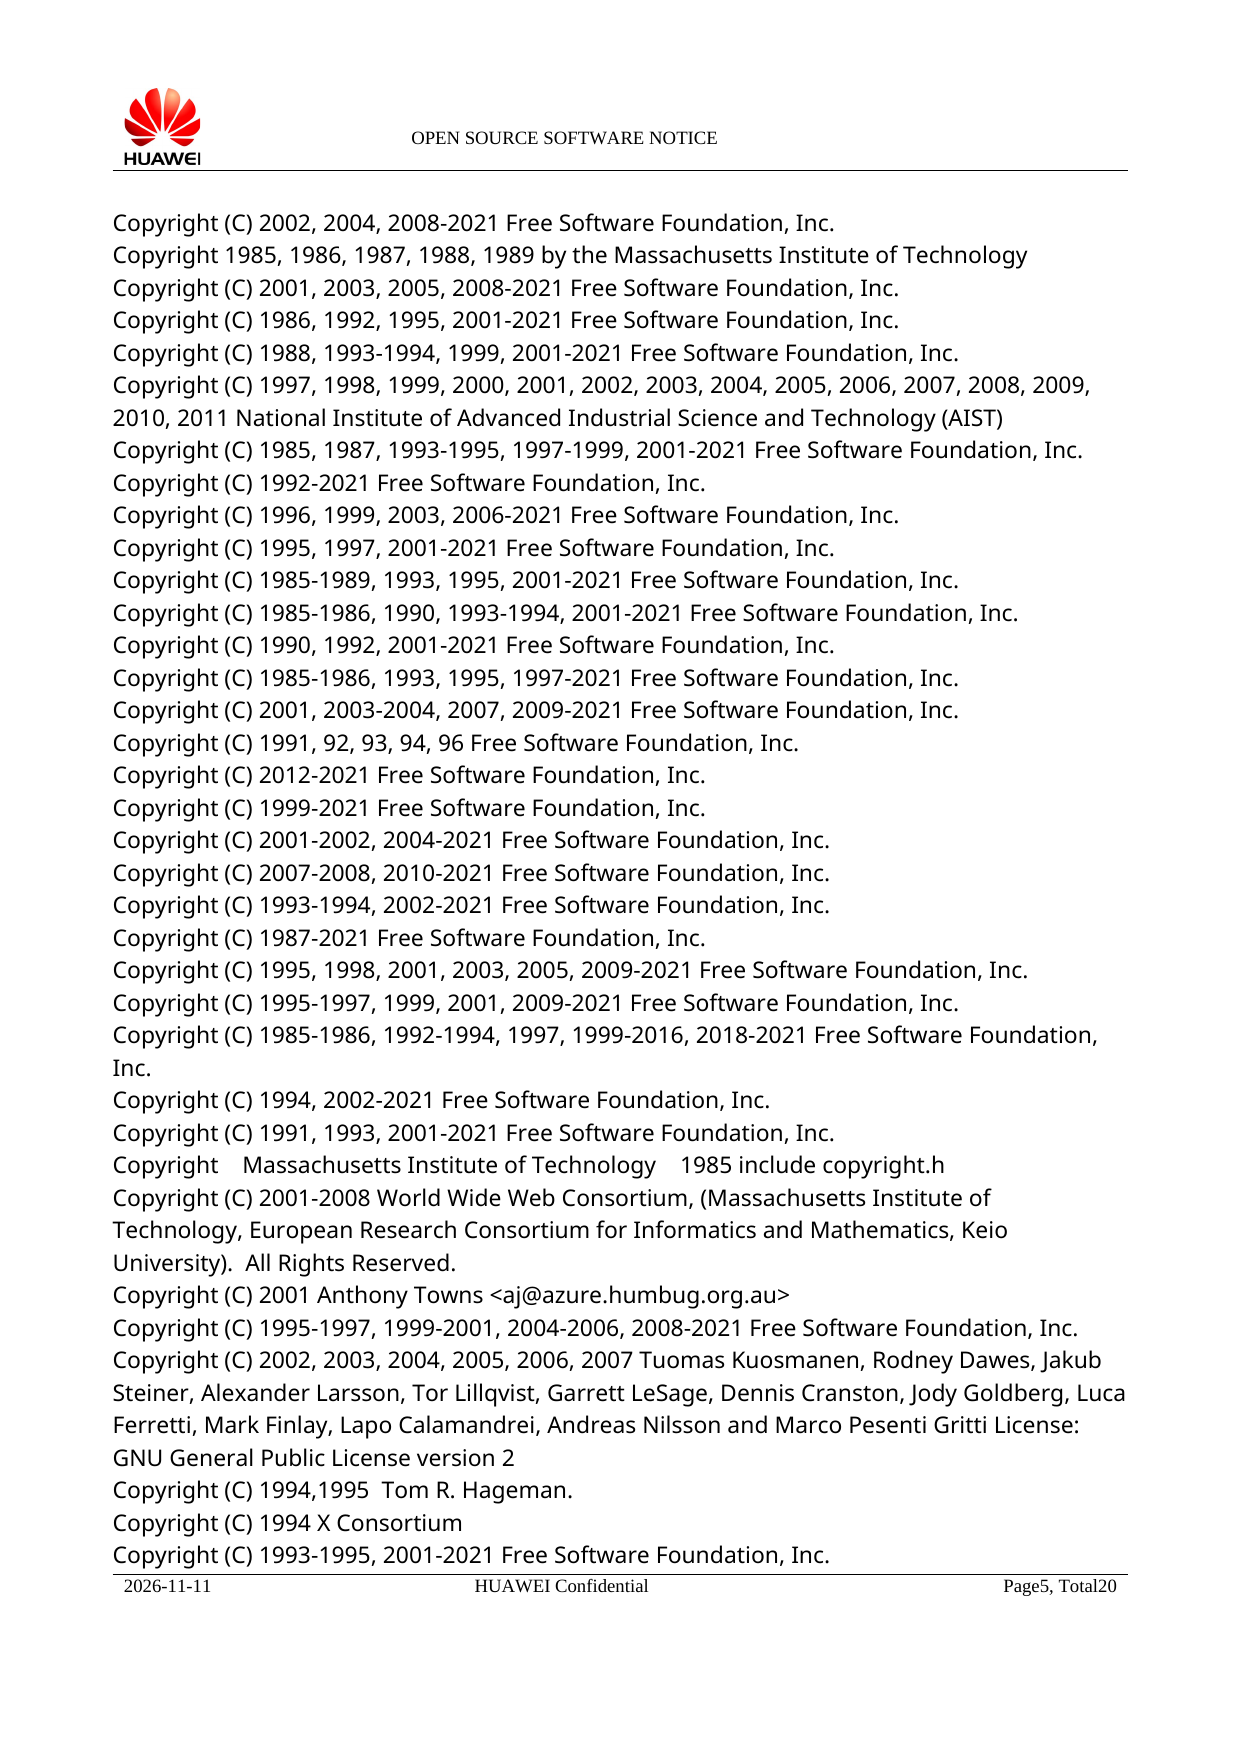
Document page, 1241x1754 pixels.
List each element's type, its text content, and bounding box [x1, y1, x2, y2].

picture [124, 88, 201, 165]
